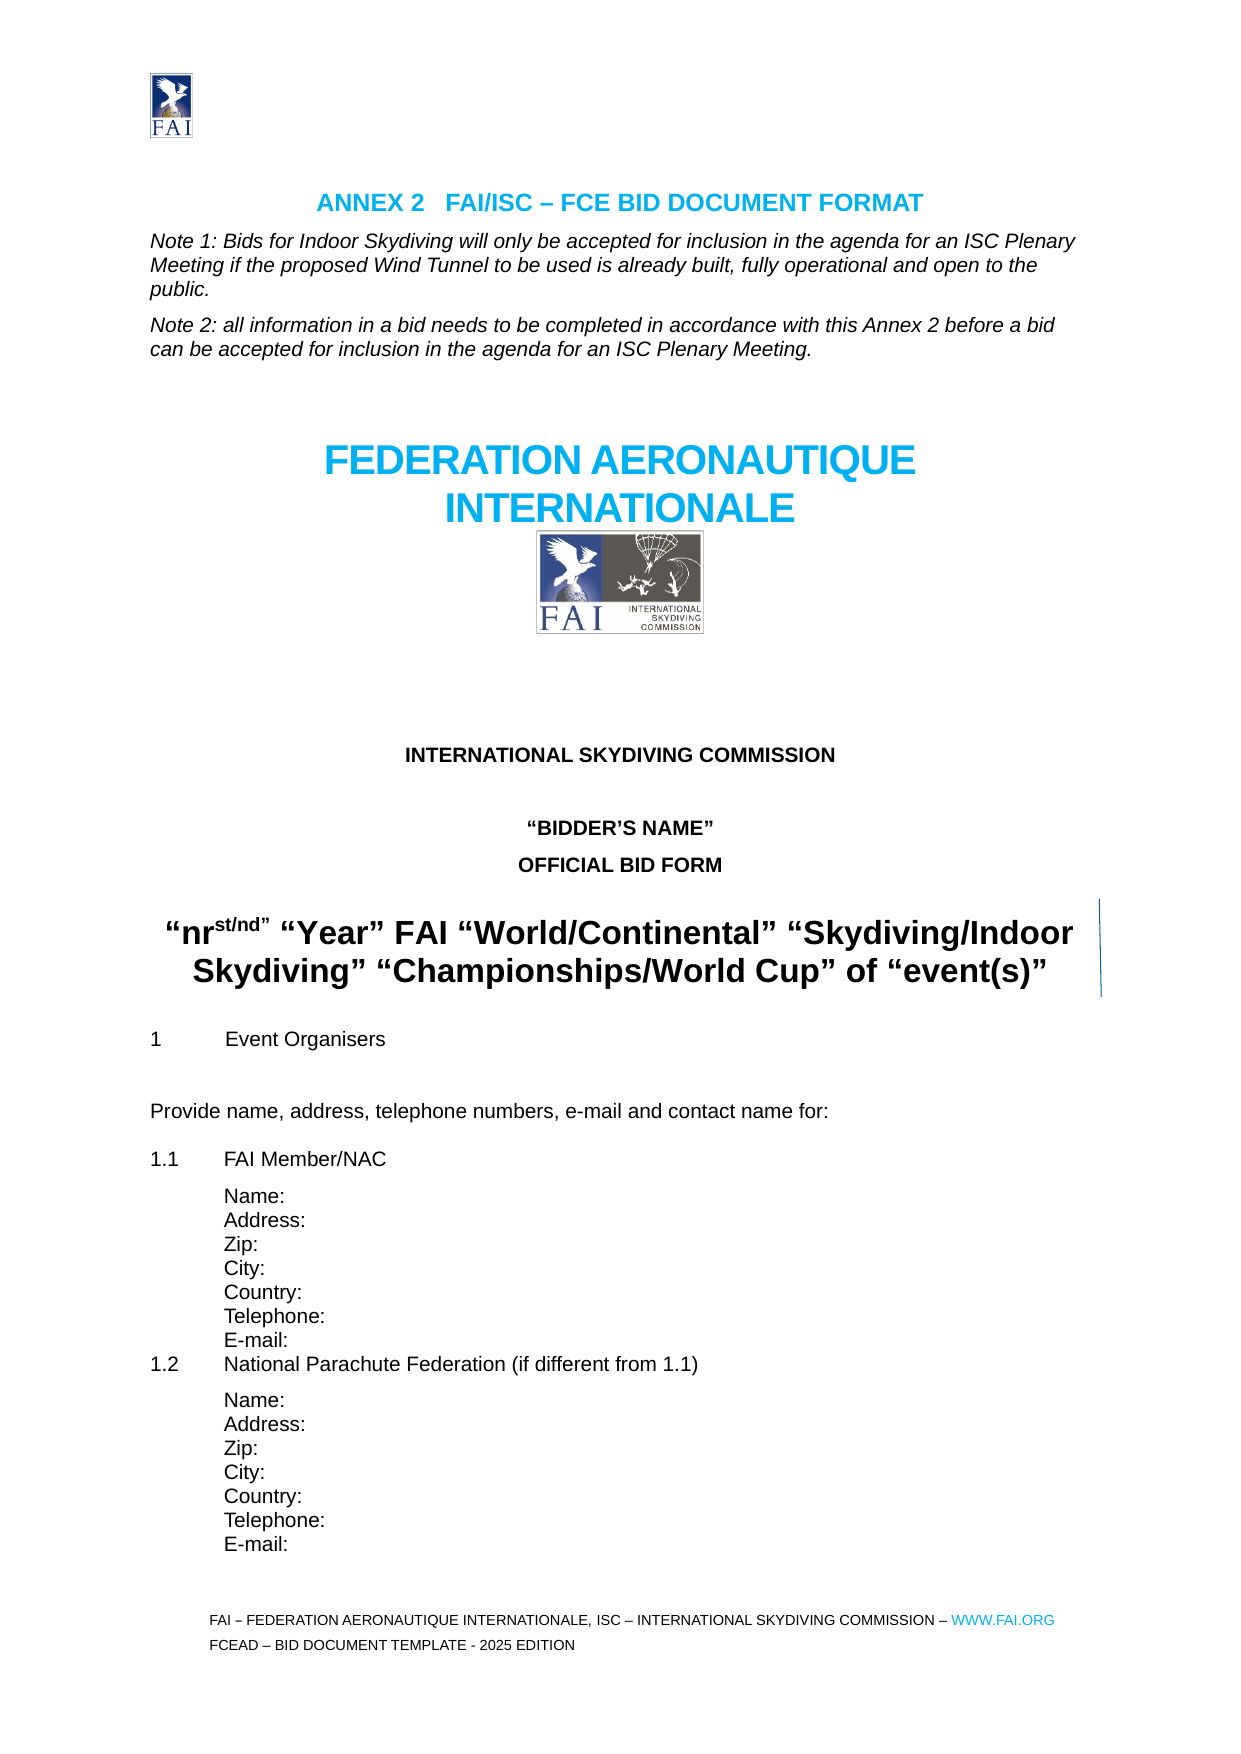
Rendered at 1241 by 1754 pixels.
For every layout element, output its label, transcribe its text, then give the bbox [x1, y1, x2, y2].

text INTERNATIONAL SKYDIVING COMMISSION [150, 743, 1090, 767]
picture [536, 530, 704, 634]
list National Parachute Federation (if different from 1.1) [150, 1351, 1090, 1375]
text Note 1: Bids for Indoor Skydiving will only be accepted for inclusion in the agenda for an ISC Plenary Meeting if the proposed Wind Tunnel to be used is already built, fully operational and open to the public. [150, 229, 1090, 301]
picture [150, 73, 193, 138]
title FEDERATION AERONAUTIQUE INTERNATIONALE [150, 435, 1090, 634]
subtitle ANNEX 2 fai/isc – fce bID dOCUMENT fORMAT [150, 187, 1090, 216]
list FAI Member/NAC [150, 1147, 1090, 1171]
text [223, 1388, 1090, 1556]
list Event Organisers [150, 1026, 1090, 1050]
text “nrst/nd” “Year” FAI “World/Continental” “Skydiving/Indoor Skydiving” “Championships/World Cup” of “event(s)” [148, 913, 1090, 990]
text OFFICIAL BID FORM [150, 853, 1090, 877]
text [223, 1184, 1090, 1351]
text “BIDDER’S NAME” [150, 816, 1090, 840]
text Provide name, address, telephone numbers, e-mail and contact name for: [76, 1099, 1090, 1147]
text Note 2: all information in a bid needs to be completed in accordance with this Annex 2 before a bid can be accepted for inclusion in the agenda for an ISC Plenary Meeting. [150, 313, 1090, 361]
